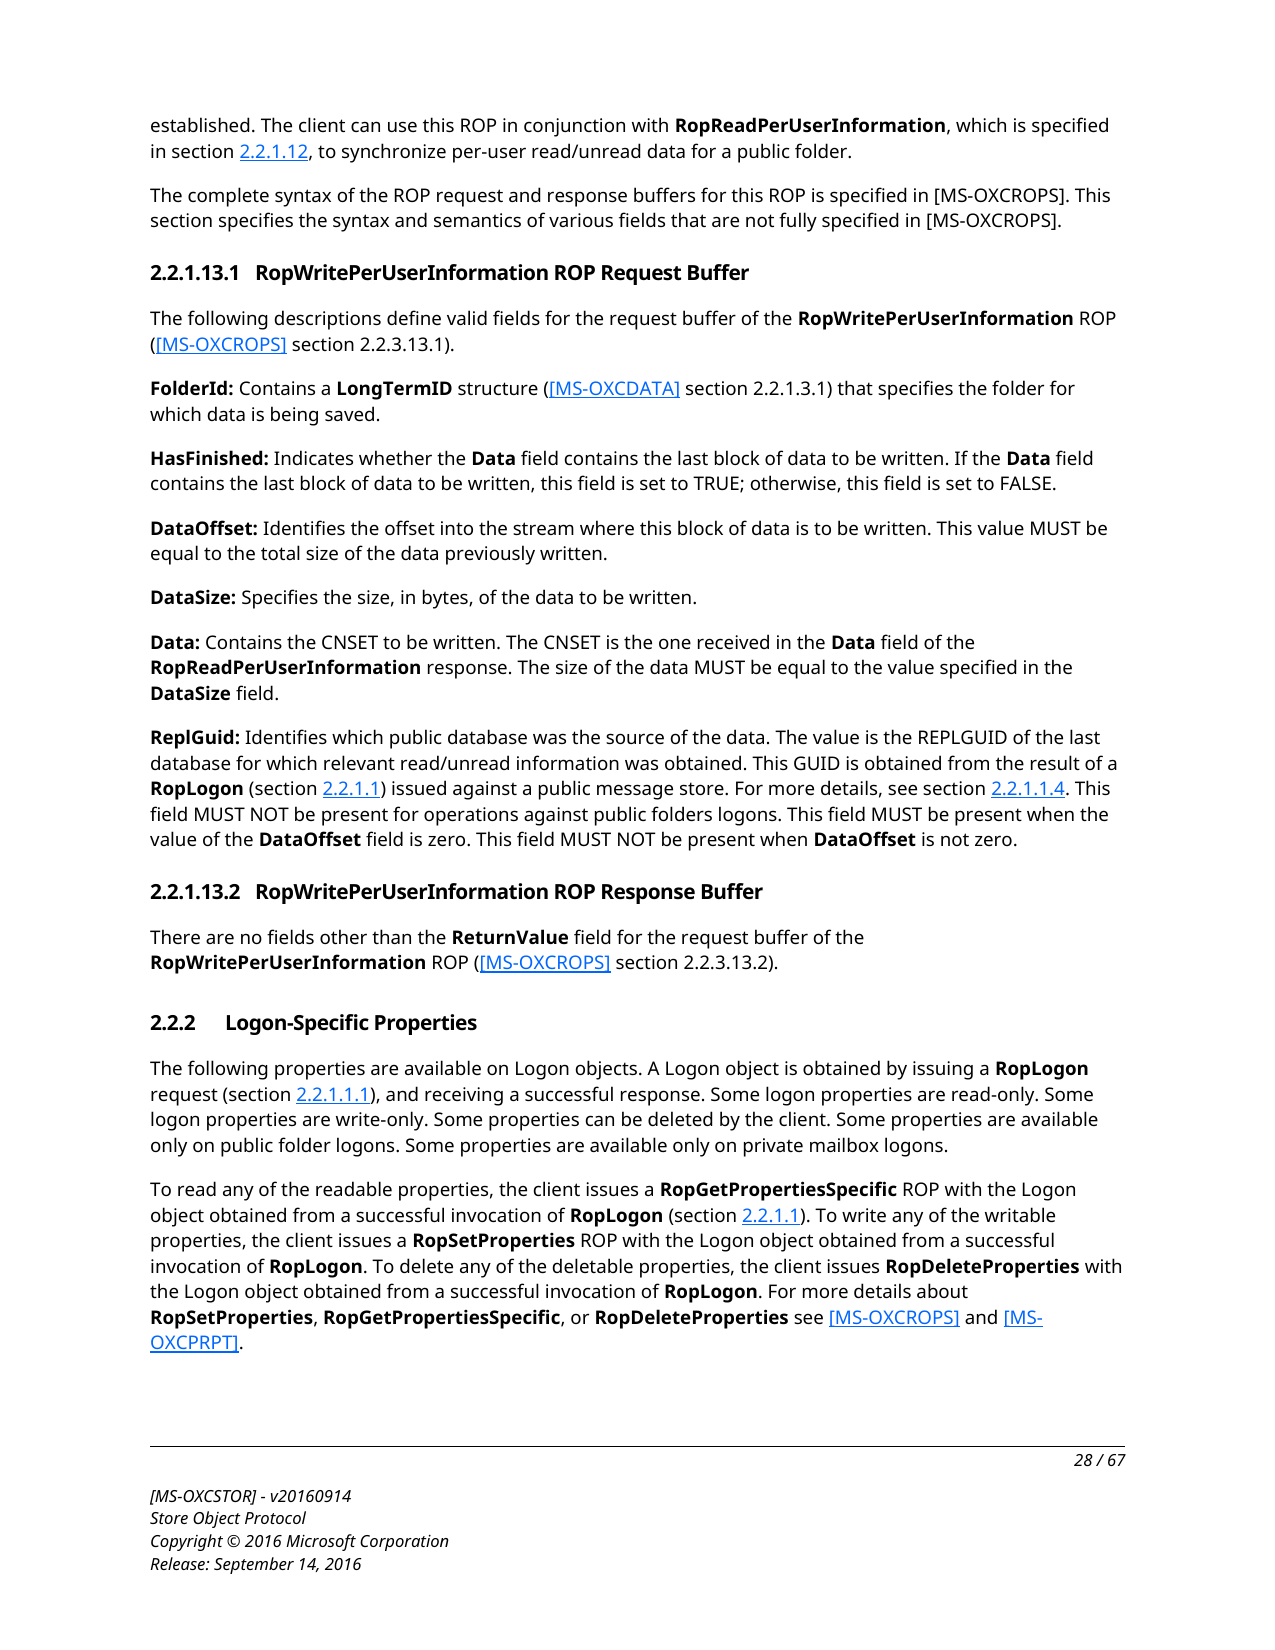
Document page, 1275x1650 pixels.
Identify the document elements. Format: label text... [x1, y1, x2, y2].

text There are no fields other than the ReturnValue field for the request buffer of the RopWritePerUserInformation ROP ([MS-OXCROPS] section 2.2.3.13.2). [150, 924, 1125, 975]
text The following properties are available on Logon objects. A Logon object is obtained by issuing a RopLogon request (section 2.2.1.1.1), and receiving a successful response. Some logon properties are read-only. Some logon properties are write-only. Some properties can be deleted by the client. Some properties are available only on public folder logons. Some properties are available only on private mailbox logons. [150, 1056, 1125, 1158]
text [150, 112, 1125, 163]
text HasFinished: Indicates whether the Data field contains the last block of data to be written. If the Data field contains the last block of data to be written, this field is set to TRUE; otherwise, this field is set to FALSE. [150, 445, 1125, 496]
text FolderId: Contains a LongTermID structure ([MS-OXCDATA] section 2.2.1.3.1) that specifies the folder for which data is being saved. [150, 375, 1125, 426]
text DataOffset: Identifies the offset into the stream where this block of data is to be written. This value MUST be equal to the total size of the data previously written. [150, 515, 1125, 566]
text ReplGuid: Identifies which public database was the source of the data. The value is the REPLGUID of the last database for which relevant read/unread information was obtained. This GUID is obtained from the result of a RopLogon (section 2.2.1.1) issued against a public message store. For more details, see section 2.2.1.1.4. This field MUST NOT be present for operations against public folders logons. This field MUST be present when the value of the DataOffset field is zero. This field MUST NOT be present when DataOffset is not zero. [150, 724, 1125, 852]
subtitle Logon-Specific Properties [150, 1008, 1125, 1037]
subtitle RopWritePerUserInformation ROP Request Buffer [150, 258, 1125, 287]
text To read any of the readable properties, the client issues a RopGetPropertiesSpecific ROP with the Logon object obtained from a successful invocation of RopLogon (section 2.2.1.1). To write any of the writable properties, the client issues a RopSetProperties ROP with the Logon object obtained from a successful invocation of RopLogon. To delete any of the deletable properties, the client issues RopDeleteProperties with the Logon object obtained from a successful invocation of RopLogon. For more details about RopSetProperties, RopGetPropertiesSpecific, or RopDeleteProperties see [MS-OXCROPS] and [MS-OXCPRPT]. [150, 1176, 1125, 1355]
text Data: Contains the CNSET to be written. The CNSET is the one received in the Data field of the RopReadPerUserInformation response. The size of the data MUST be equal to the value specified in the DataSize field. [150, 629, 1125, 706]
subtitle RopWritePerUserInformation ROP Response Buffer [150, 877, 1125, 905]
text The following descriptions define valid fields for the request buffer of the RopWritePerUserInformation ROP ([MS-OXCROPS] section 2.2.3.13.1). [150, 306, 1125, 357]
text DataSize: Specifies the size, in bytes, of the data to be written. [150, 585, 1125, 610]
text The complete syntax of the ROP request and response buffers for this ROP is specified in [MS-OXCROPS]. This section specifies the syntax and semantics of various fields that are not fully specified in [MS-OXCROPS]. [150, 182, 1125, 233]
